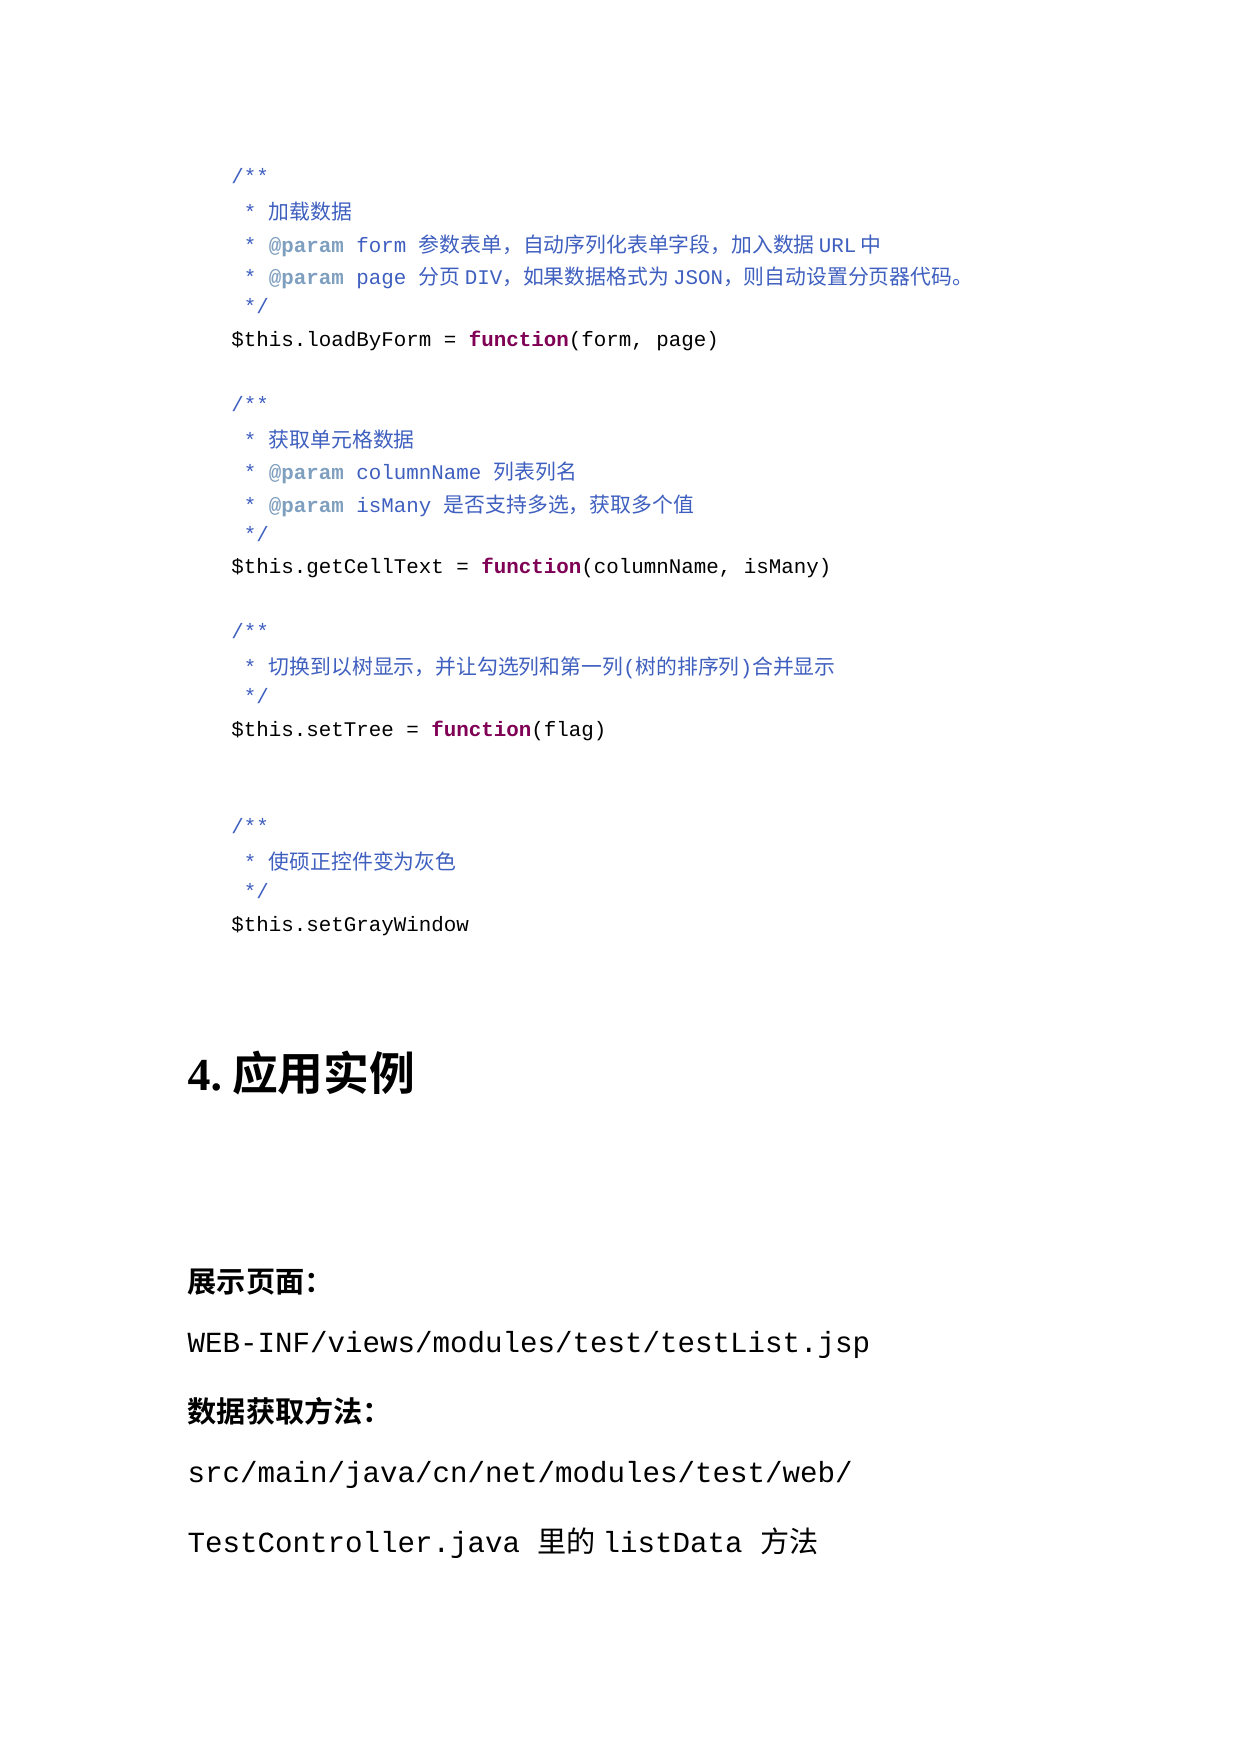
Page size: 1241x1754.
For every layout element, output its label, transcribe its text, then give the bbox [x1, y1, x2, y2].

text /** [187, 389, 1053, 422]
text $this.setGrayWindow [187, 909, 1053, 942]
text WEB-INF/views/modules/test/testList.jsp [187, 1312, 1053, 1377]
subtitle 应用实例 [187, 1022, 1053, 1119]
text $this.getCellText = function(columnName, isMany) [187, 552, 1053, 584]
text /** [187, 812, 1053, 844]
text * @param form 参数表单，自动序列化表单字段，加入数据URL中 [187, 227, 1053, 259]
text src/main/java/cn/net/modules/test/web/TestController.java 里的 listData 方法 [187, 1442, 1053, 1572]
text * 切换到以树显示，并让勾选列和第一列(树的排序列)合并显示 [187, 649, 1053, 682]
text * 获取单元格数据 [187, 422, 1053, 454]
text $this.loadByForm = function(form, page) [187, 324, 1053, 357]
text * 使硕正控件变为灰色 [187, 844, 1053, 877]
text $this.setTree = function(flag) [187, 714, 1053, 747]
text */ [187, 682, 1053, 714]
text /** [187, 162, 1053, 194]
text * @param columnName 列表列名 [187, 454, 1053, 487]
text 展示页面： [187, 1247, 1053, 1312]
text */ [187, 519, 1053, 552]
text * 加载数据 [187, 194, 1053, 227]
text * @param page 分页DIV，如果数据格式为JSON，则自动设置分页器代码。 [187, 259, 1053, 292]
text */ [187, 877, 1053, 909]
text 数据获取方法： [187, 1377, 1053, 1442]
text /** [187, 617, 1053, 649]
text * @param isMany 是否支持多选，获取多个值 [187, 487, 1053, 519]
text */ [187, 292, 1053, 324]
